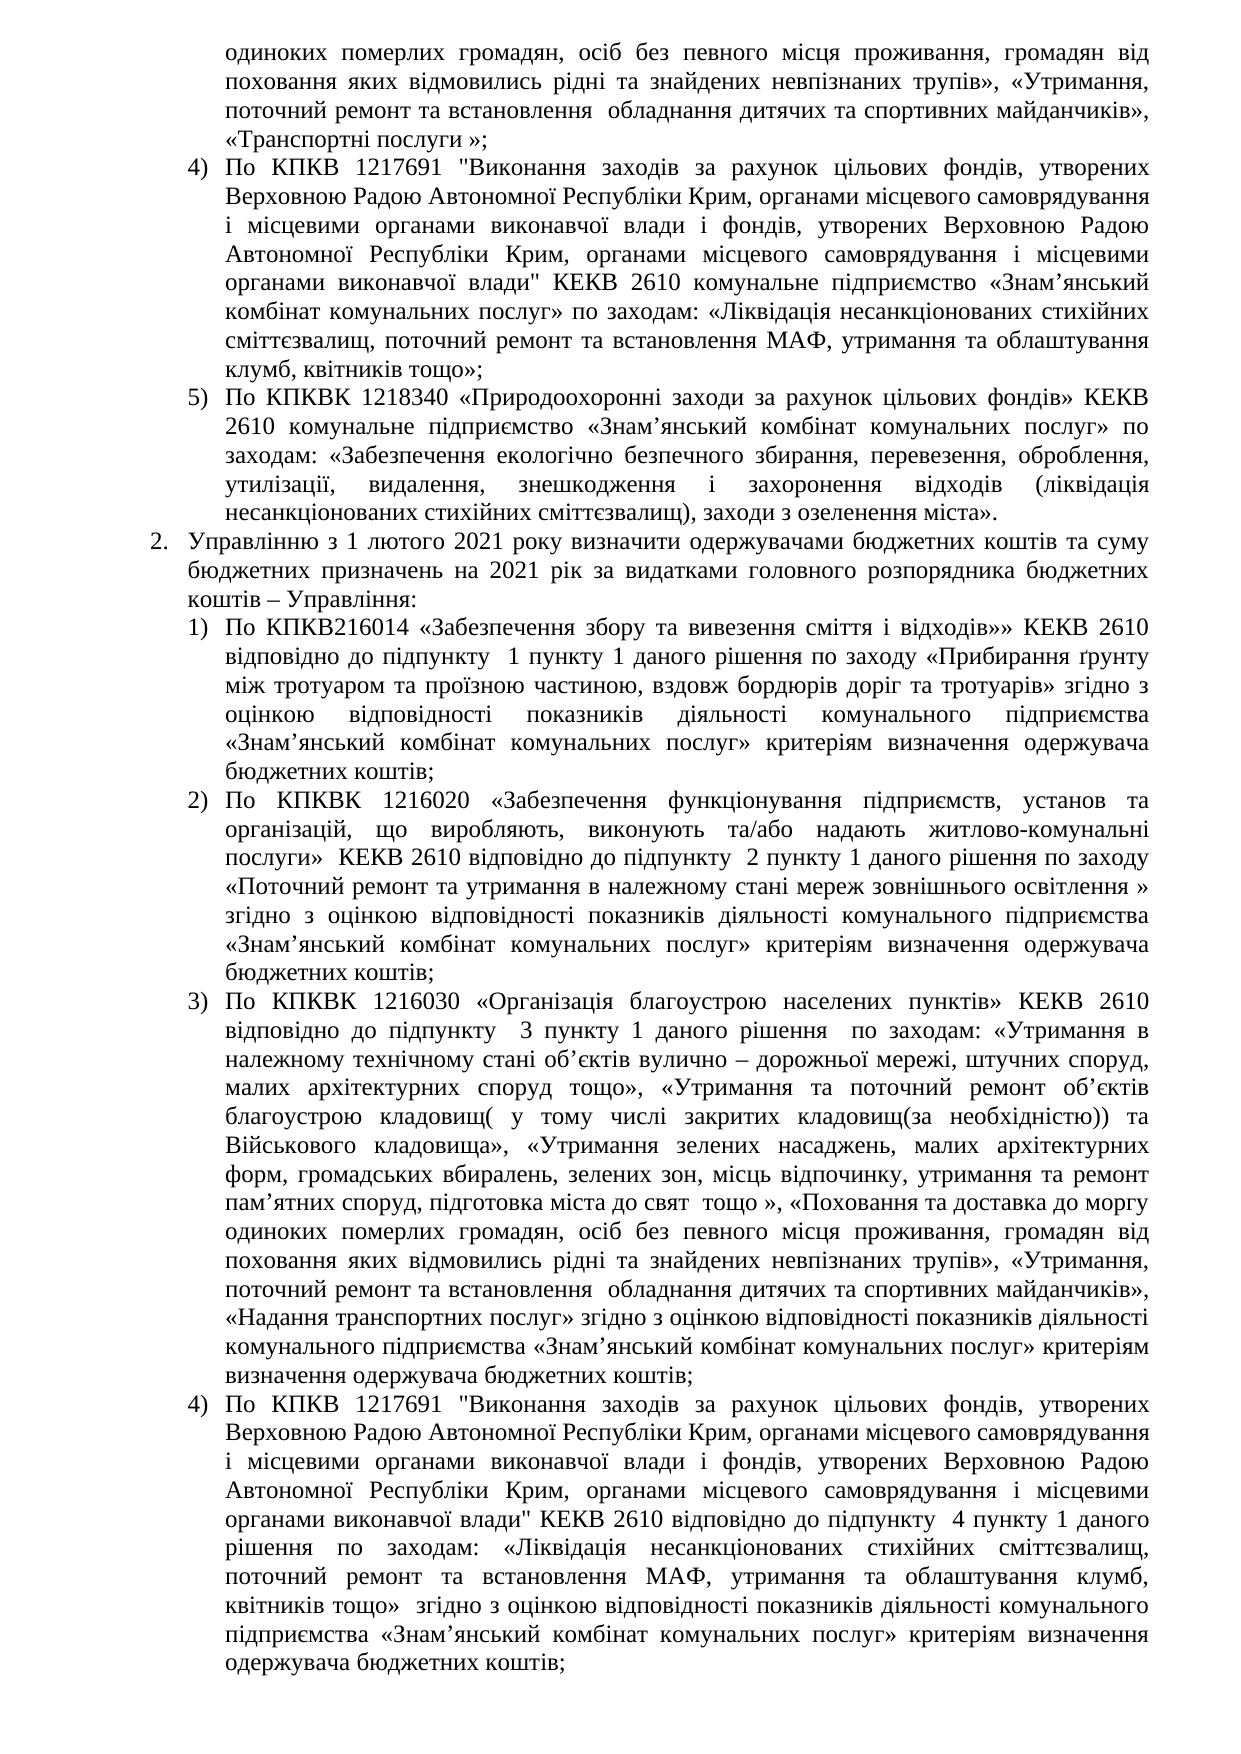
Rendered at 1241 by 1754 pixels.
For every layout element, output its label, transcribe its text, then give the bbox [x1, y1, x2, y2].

list По КПКВ 1217691 "Виконання заходів за рахунок цільових фондів, утворених Верховною Радою Автономної Республіки Крим, органами місцевого самоврядування і місцевими органами виконавчої влади і фондів, утворених Верховною Радою Автономної Республіки Крим, органами місцевого самоврядування і місцевими органами виконавчої влади" КЕКВ 2610 комунальне підприємство «Знам’янський комбінат комунальних послуг» по заходам: «Ліквідація несанкціонованих стихійних сміттєзвалищ, поточний ремонт та встановлення МАФ, утримання та облаштування клумб, квітників тощо»; [187, 152, 1150, 382]
list Управлінню з 1 лютого 2021 року визначити одержувачами бюджетних коштів та суму бюджетних призначень на 2021 рік за видатками головного розпорядника бюджетних коштів – Управління: [150, 526, 1150, 612]
list По КПКВК 1216030 «Організація благоустрою населених пунктів» КЕКВ 2610 відповідно до підпункту 3 пункту 1 даного рішення по заходам: «Утримання в належному технічному стані об’єктів вулично – дорожньої мережі, штучних споруд, малих архітектурних споруд тощо», «Утримання та поточний ремонт об’єктів благоустрою кладовищ( у тому числі закритих кладовищ(за необхідністю)) та Військового кладовища», «Утримання зелених насаджень, малих архітектурних форм, громадських вбиралень, зелених зон, місць відпочинку, утримання та ремонт пам’ятних споруд, підготовка міста до свят тощо », «Поховання та доставка до моргу одиноких померлих громадян, осіб без певного місця проживання, громадян від поховання яких відмовились рідні та знайдених невпізнаних трупів», «Утримання, поточний ремонт та встановлення обладнання дитячих та спортивних майданчиків», «Надання транспортних послуг» згідно з оцінкою відповідності показників діяльності комунального підприємства «Знам’янський комбінат комунальних послуг» критеріям визначення одержувача бюджетних коштів; [187, 986, 1150, 1389]
list По КПКВК 1216020 «Забезпечення функціонування підприємств, установ та організацій, що виробляють, виконують та/або надають житлово-комунальні послуги» КЕКВ 2610 відповідно до підпункту 2 пункту 1 даного рішення по заходу «Поточний ремонт та утримання в належному стані мереж зовнішнього освітлення » згідно з оцінкою відповідності показників діяльності комунального підприємства «Знам’янський комбінат комунальних послуг» критеріям визначення одержувача бюджетних коштів; [187, 785, 1150, 986]
list По КПКВК 1218340 «Природоохоронні заходи за рахунок цільових фондів» КЕКВ 2610 комунальне підприємство «Знам’янський комбінат комунальних послуг» по заходам: «Забезпечення екологічно безпечного збирання, перевезення, оброблення, утилізації, видалення, знешкодження і захоронення відходів (ліквідація несанкціонованих стихійних сміттєзвалищ), заходи з озеленення міста». [187, 382, 1150, 526]
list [187, 37, 1150, 152]
list По КПКВ 1217691 "Виконання заходів за рахунок цільових фондів, утворених Верховною Радою Автономної Республіки Крим, органами місцевого самоврядування і місцевими органами виконавчої влади і фондів, утворених Верховною Радою Автономної Республіки Крим, органами місцевого самоврядування і місцевими органами виконавчої влади" КЕКВ 2610 відповідно до підпункту 4 пункту 1 даного рішення по заходам: «Ліквідація несанкціонованих стихійних сміттєзвалищ, поточний ремонт та встановлення МАФ, утримання та облаштування клумб, квітників тощо» згідно з оцінкою відповідності показників діяльності комунального підприємства «Знам’янський комбінат комунальних послуг» критеріям визначення одержувача бюджетних коштів; [187, 1389, 1150, 1676]
list По КПКВ216014 «Забезпечення збору та вивезення сміття і відходів»» КЕКВ 2610 відповідно до підпункту 1 пункту 1 даного рішення по заходу «Прибирання ґрунту між тротуаром та проїзною частиною, вздовж бордюрів доріг та тротуарів» згідно з оцінкою відповідності показників діяльності комунального підприємства «Знам’янський комбінат комунальних послуг» критеріям визначення одержувача бюджетних коштів; [187, 612, 1150, 785]
